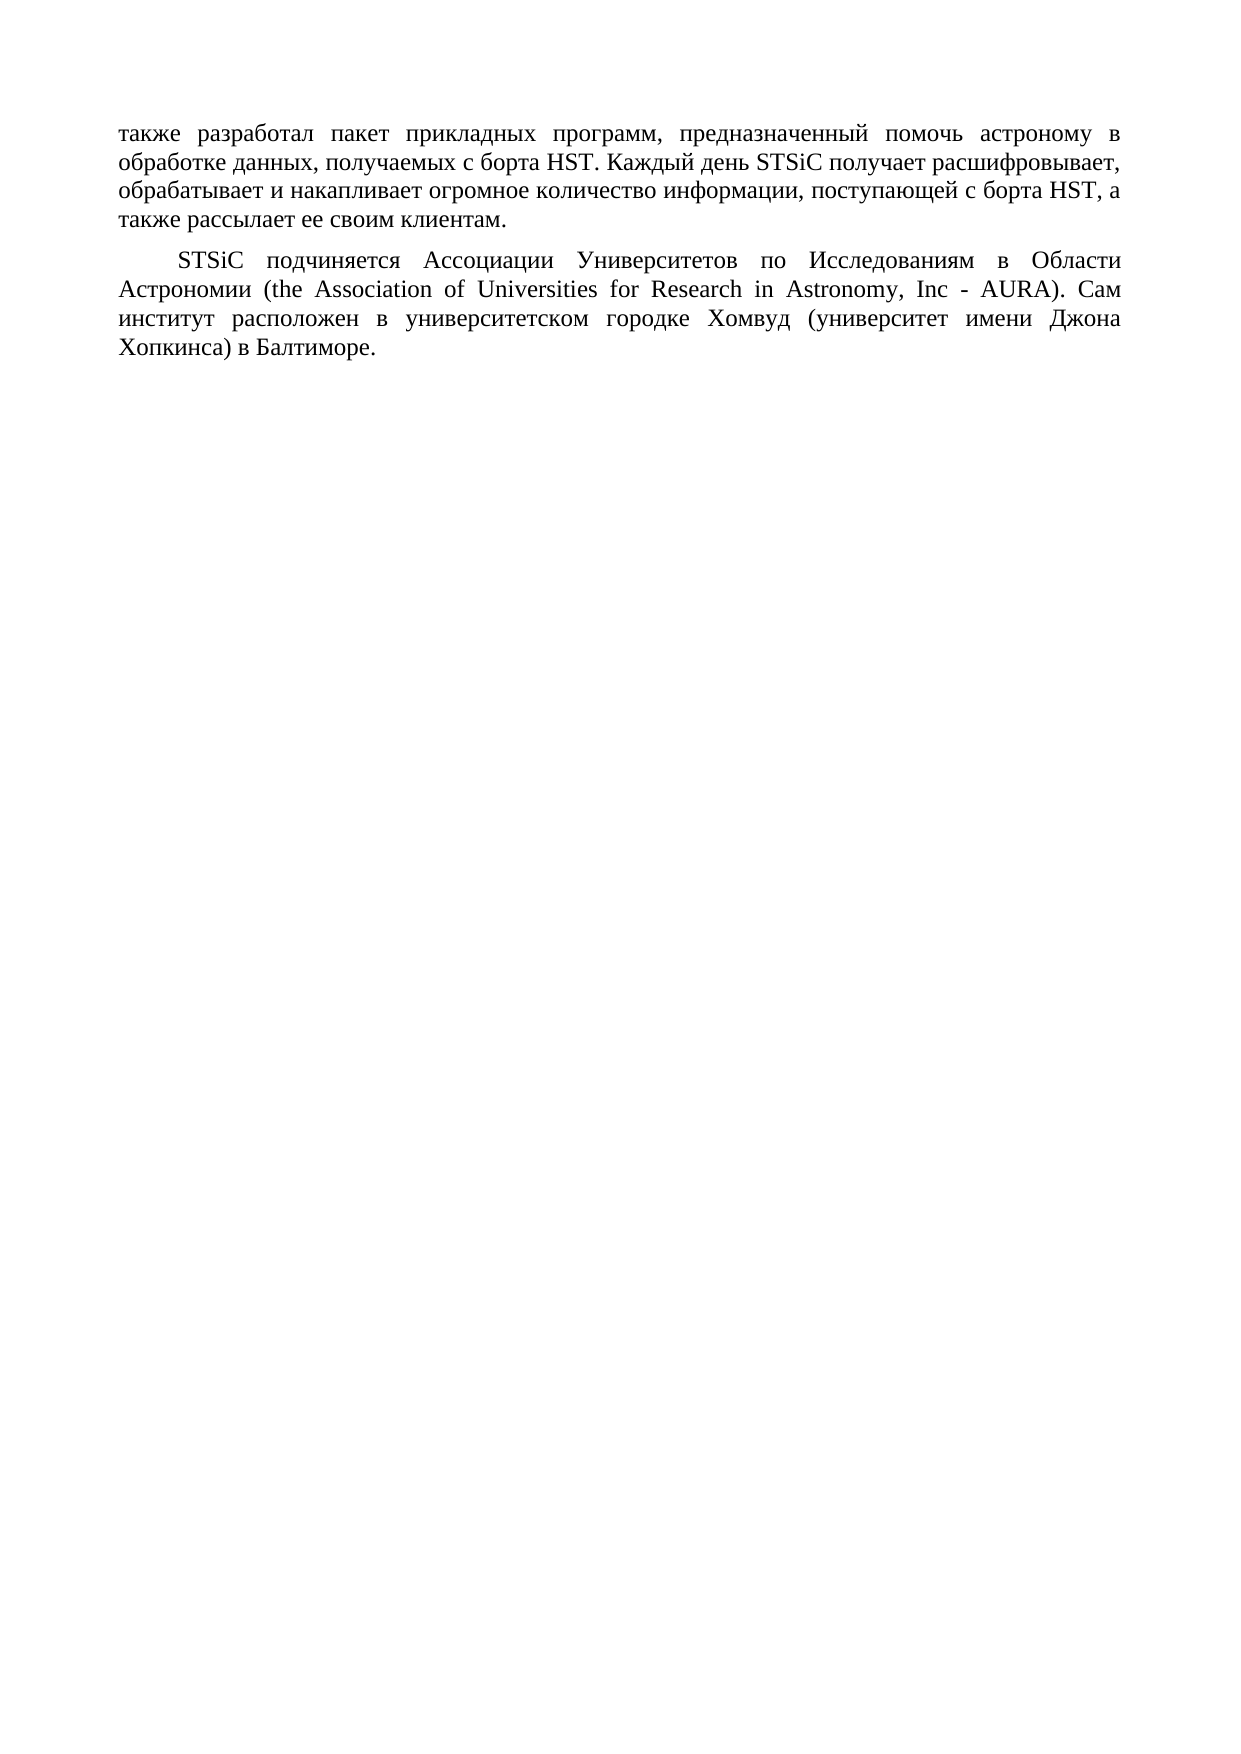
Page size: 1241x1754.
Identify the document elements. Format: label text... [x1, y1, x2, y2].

text STSiC подчиняется Ассоциации Университетов по Исследованиям в Области Астрономии (the Association of Universities for Research in Astronomy, Inc - AURA). Сам институт расположен в университетском городке Хомвуд (университет имени Джона Хопкинса) в Балтиморе. [118, 246, 1122, 361]
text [118, 118, 1122, 233]
